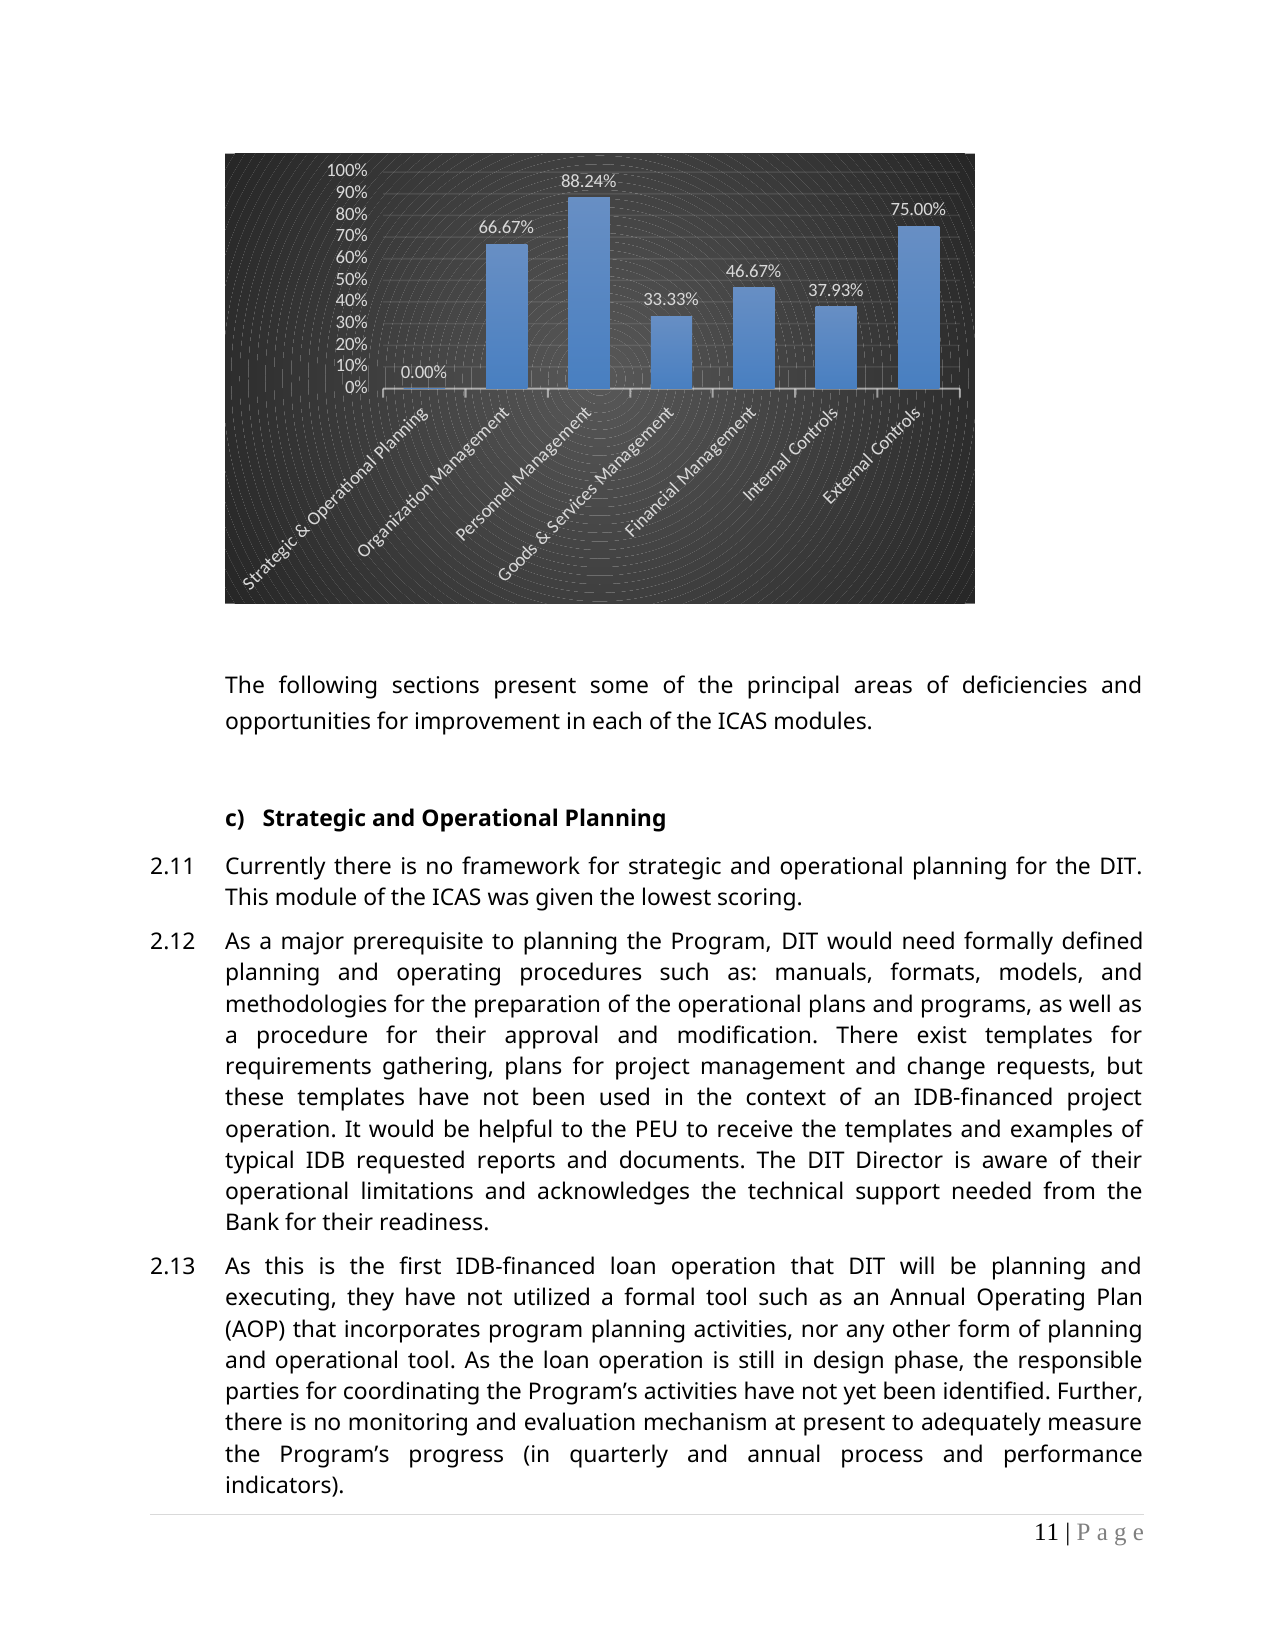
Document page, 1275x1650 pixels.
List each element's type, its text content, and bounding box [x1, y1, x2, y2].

list Strategic and Operational Planning [225, 802, 1144, 833]
text The following sections present some of the principal areas of deficiencies and opportunities for improvement in each of the ICAS modules. [225, 669, 1144, 736]
list As this is the first IDB-financed loan operation that DIT will be planning and executing, they have not utilized a formal tool such as an Annual Operating Plan (AOP) that incorporates program planning activities, nor any other form of planning and operational tool. As the loan operation is still in design phase, the responsible parties for coordinating the Program’s activities have not yet been identified. Further, there is no monitoring and evaluation mechanism at present to adequately measure the Program’s progress (in quarterly and annual process and performance indicators). [150, 1250, 1144, 1500]
list Currently there is no framework for strategic and operational planning for the DIT. This module of the ICAS was given the lowest scoring. [150, 850, 1144, 912]
list As a major prerequisite to planning the Program, DIT would need formally defined planning and operating procedures such as: manuals, formats, models, and methodologies for the preparation of the operational plans and programs, as well as a procedure for their approval and modification. There exist templates for requirements gathering, plans for project management and change requests, but these templates have not been used in the context of an IDB-financed project operation. It would be helpful to the PEU to receive the templates and examples of typical IDB requested reports and documents. The DIT Director is aware of their operational limitations and acknowledges the technical support needed from the Bank for their readiness. [150, 925, 1144, 1237]
